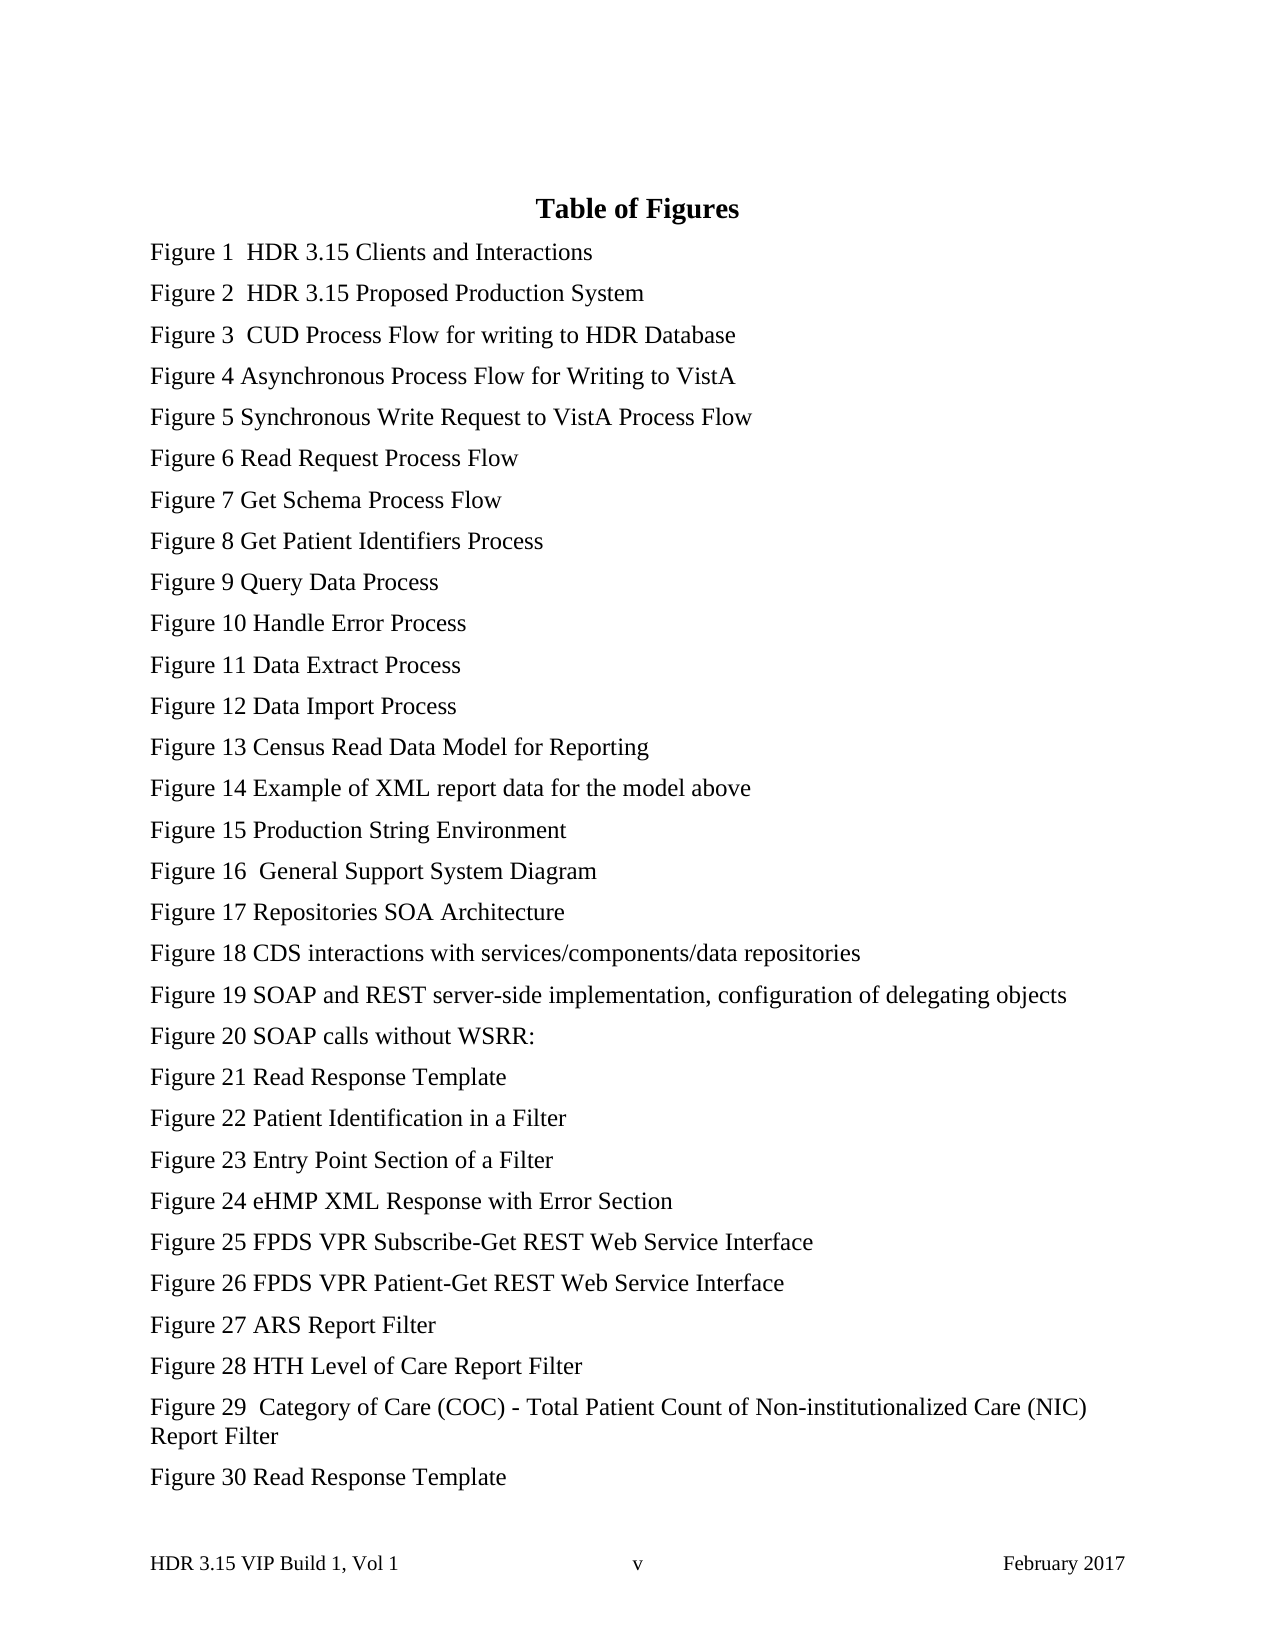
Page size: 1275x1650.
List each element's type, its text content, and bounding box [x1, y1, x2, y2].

text Figure 15 Production String Environment 42 [150, 815, 1125, 843]
text Figure 17 Repositories SOA Architecture 46 [150, 897, 1125, 926]
text Figure 4 Asynchronous Process Flow for Writing to VistA 25 [150, 361, 1125, 390]
text Figure 23 Entry Point Section of a Filter 91 [150, 1145, 1125, 1173]
text Figure 2 HDR 3.15 Proposed Production System 13 [150, 278, 1125, 307]
text Figure 11 Data Extract Process 34 [150, 650, 1125, 678]
text Figure 21 Read Response Template 90 [150, 1062, 1125, 1091]
text Figure 3 CUD Process Flow for writing to HDR Database 23 [150, 320, 1125, 348]
text Figure 1 HDR 3.15 Clients and Interactions 4 [150, 237, 1125, 266]
text Figure 10 Handle Error Process 33 [150, 608, 1125, 637]
text Figure 24 eHMP XML Response with Error Section 92 [150, 1186, 1125, 1215]
text Figure 12 Data Import Process 35 [150, 691, 1125, 720]
text Figure 29 Category of Care (COC) - Total Patient Count of Non-institutionalized Care (NIC) Report Filter 103 [150, 1392, 1125, 1450]
text Table of Figures [150, 191, 1125, 225]
text Figure 22 Patient Identification in a Filter 90 [150, 1103, 1125, 1132]
text Figure 28 HTH Level of Care Report Filter 102 [150, 1351, 1125, 1380]
text Figure 14 Example of XML report data for the model above 37 [150, 773, 1125, 802]
text Figure 27 ARS Report Filter 102 [150, 1310, 1125, 1338]
text Figure 13 Census Read Data Model for Reporting 37 [150, 732, 1125, 761]
text Figure 8 Get Patient Identifiers Process 32 [150, 526, 1125, 555]
text Figure 26 FPDS VPR Patient-Get REST Web Service Interface 97 [150, 1268, 1125, 1297]
text Figure 30 Read Response Template 104 [150, 1462, 1125, 1491]
text Figure 20 SOAP calls without WSRR: 82 [150, 1021, 1125, 1050]
text Figure 18 CDS interactions with services/components/data repositories 77 [150, 938, 1125, 967]
text Figure 7 Get Schema Process Flow 31 [150, 485, 1125, 513]
text Figure 6 Read Request Process Flow 29 [150, 443, 1125, 472]
text Figure 25 FPDS VPR Subscribe-Get REST Web Service Interface 93 [150, 1227, 1125, 1256]
text Figure 19 SOAP and REST server-side implementation, configuration of delegating objects 81 [150, 980, 1125, 1008]
text Figure 5 Synchronous Write Request to VistA Process Flow 27 [150, 402, 1125, 431]
text Figure 16 General Support System Diagram 43 [150, 856, 1125, 885]
text Figure 9 Query Data Process 32 [150, 567, 1125, 596]
